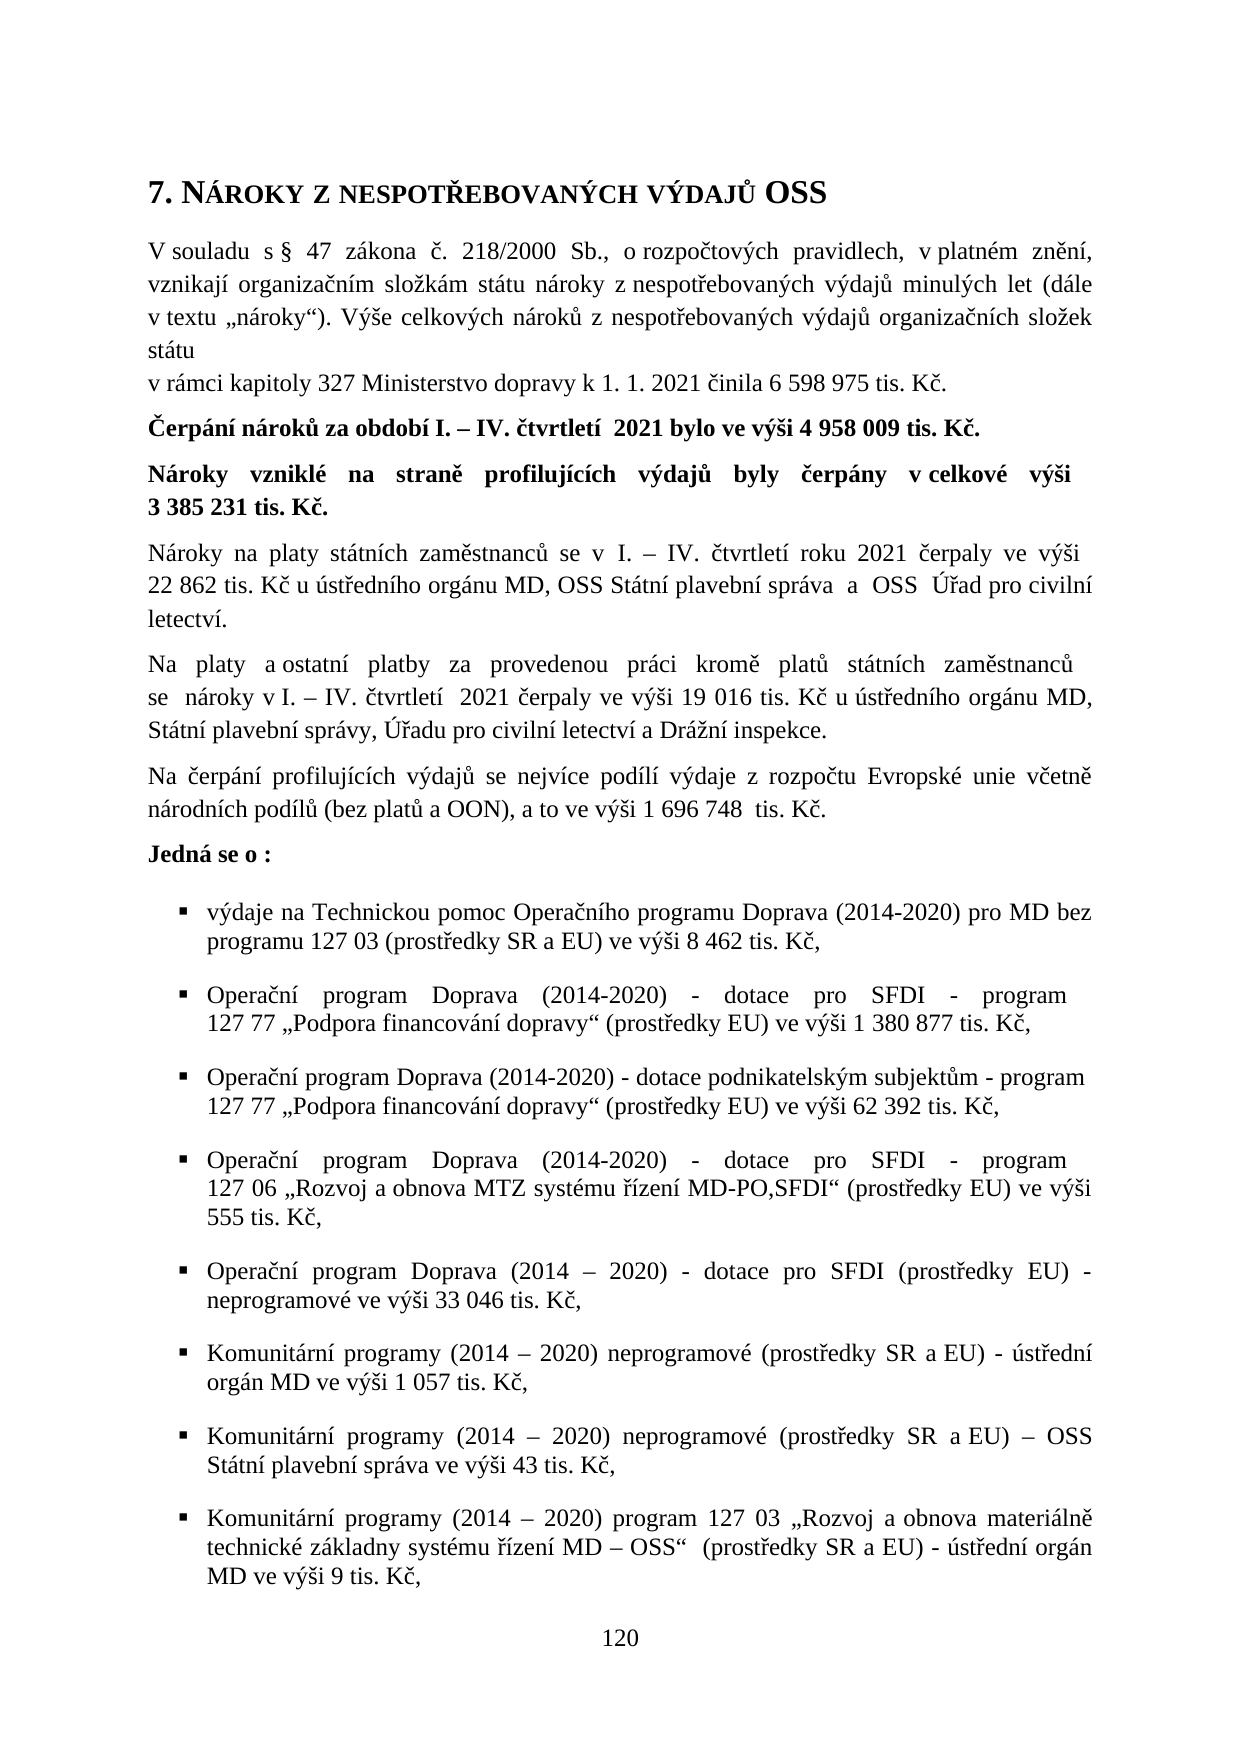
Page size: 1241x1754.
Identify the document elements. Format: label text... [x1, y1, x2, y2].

list Komunitární programy (2014 – 2020) neprogramové (prostředky SR a EU) – OSS Státní plavební správa ve výši 43 tis. Kč, [177, 1421, 1093, 1478]
list Operační program Doprava (2014-2020) - dotace pro SFDI - program 127 77 „Podpora financování dopravy“ (prostředky EU) ve výši 1 380 877 tis. Kč, [177, 980, 1093, 1037]
list Komunitární programy (2014 – 2020) program 127 03 „Rozvoj a obnova materiálně technické základny systému řízení MD – OSS“ (prostředky SR a EU) - ústřední orgán MD ve výši 9 tis. Kč, [177, 1503, 1093, 1590]
text Na platy a ostatní platby za provedenou práci kromě platů státních zaměstnanců se nároky v I. – IV. čtvrtletí 2021 čerpaly ve výši 19 016 tis. Kč u ústředního orgánu MD, Státní plavební správy, Úřadu pro civilní letectví a Drážní inspekce. [148, 649, 1093, 744]
text Jedná se o : [148, 839, 1093, 868]
list Operační program Doprava (2014 – 2020) - dotace pro SFDI (prostředky EU) - neprogramové ve výši 33 046 tis. Kč, [177, 1256, 1093, 1313]
text Nároky z nespotřebovaných výdajů OSS [148, 173, 1093, 211]
list Operační program Doprava (2014-2020) - dotace podnikatelským subjektům - program 127 77 „Podpora financování dopravy“ (prostředky EU) ve výši 62 392 tis. Kč, [177, 1062, 1093, 1120]
text Nároky na platy státních zaměstnanců se v I. – IV. čtvrtletí roku 2021 čerpaly ve výši 22 862 tis. Kč u ústředního orgánu MD, OSS Státní plavební správa a OSS Úřad pro civilní letectví. [148, 538, 1093, 632]
text Nároky vzniklé na straně profilujících výdajů byly čerpány v celkové výši 3 385 231 tis. Kč. [148, 459, 1093, 521]
list Komunitární programy (2014 – 2020) neprogramové (prostředky SR a EU) - ústřední orgán MD ve výši 1 057 tis. Kč, [177, 1338, 1093, 1396]
text Na čerpání profilujících výdajů se nejvíce podílí výdaje z rozpočtu Evropské unie včetně národních podílů (bez platů a OON), a to ve výši 1 696 748 tis. Kč. [148, 761, 1093, 822]
list Operační program Doprava (2014-2020) - dotace pro SFDI - program 127 06 „Rozvoj a obnova MTZ systému řízení MD-PO,SFDI“ (prostředky EU) ve výši 555 tis. Kč, [177, 1145, 1093, 1231]
list výdaje na Technickou pomoc Operačního programu Doprava (2014-2020) pro MD bez programu 127 03 (prostředky SR a EU) ve výši 8 462 tis. Kč, [177, 897, 1093, 955]
text Čerpání nároků za období I. – IV. čtvrtletí 2021 bylo ve výši 4 958 009 tis. Kč. [148, 413, 1093, 442]
text V souladu s § 47 zákona č. 218/2000 Sb., o rozpočtových pravidlech, v platném znění, vznikají organizačním složkám státu nároky z nespotřebovaných výdajů minulých let (dále v textu „nároky“). Výše celkových nároků z nespotřebovaných výdajů organizačních složek státu v rámci kapitoly 327 Ministerstvo dopravy k 1. 1. 2021 činila 6 598 975 tis. Kč. [148, 236, 1093, 397]
